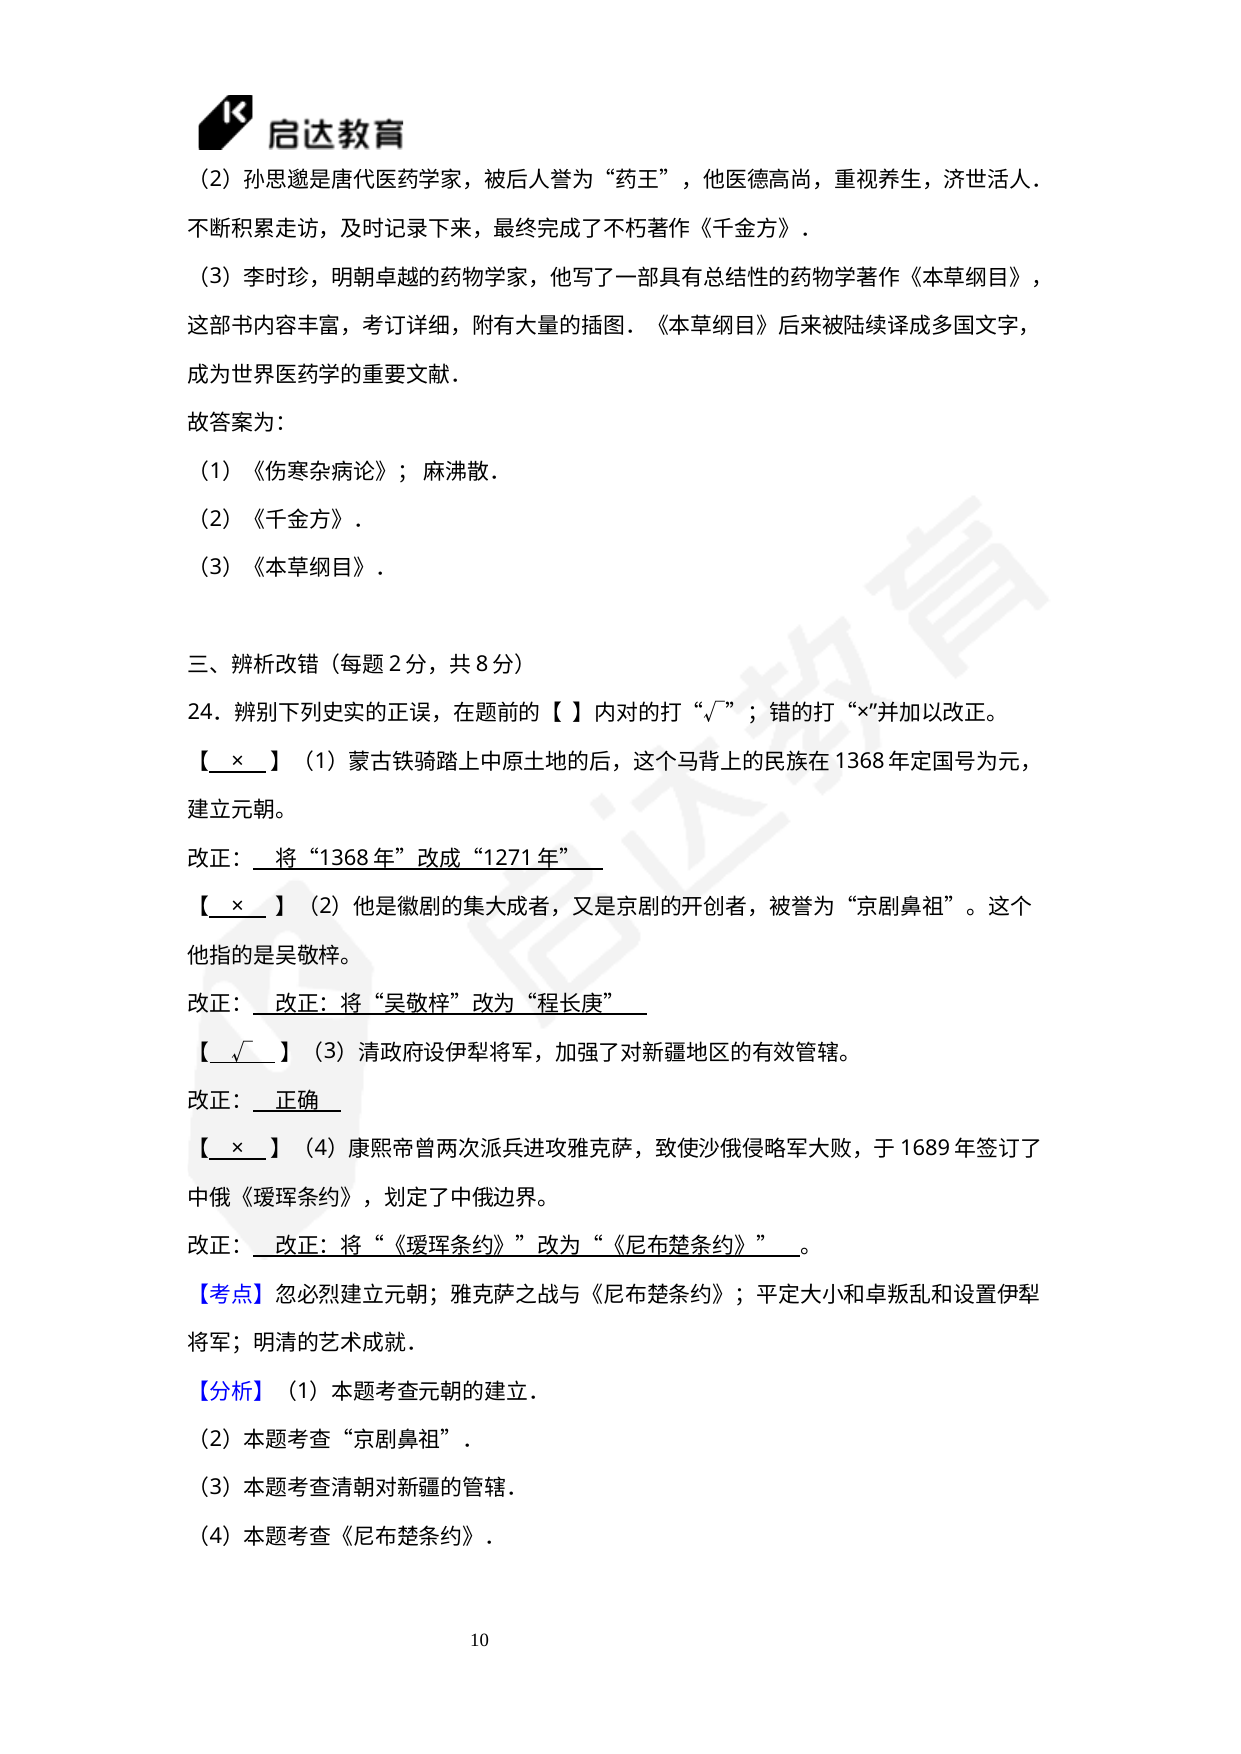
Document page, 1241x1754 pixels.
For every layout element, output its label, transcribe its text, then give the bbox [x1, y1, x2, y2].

text （2）孙思邈是唐代医药学家，被后人誉为“药王”，他医德高尚，重视养生，济世活人．不断积累走访，及时记录下来，最终完成了不朽著作《千金方》． [187, 162, 1053, 243]
text 故答案为： [187, 405, 1053, 437]
text （4）本题考查《尼布楚条约》． [187, 1518, 1053, 1551]
text （2）本题考查“京剧鼻祖”． [187, 1422, 1053, 1454]
text 改正： 改正：将“吴敬梓”改为“程长庚” [187, 986, 1053, 1018]
text （1）《伤寒杂病论》； 麻沸散． [187, 453, 1053, 486]
text 改正： 将“1368年”改成“1271年” [187, 840, 1053, 873]
text 【 × 】（4）康熙帝曾两次派兵进攻雅克萨，致使沙俄侵略军大败，于1689年签订了中俄《瑷珲条约》，划定了中俄边界。 [187, 1131, 1053, 1212]
text （3）本题考查清朝对新疆的管辖． [187, 1470, 1053, 1502]
text 【考点】忽必烈建立元朝；雅克萨之战与《尼布楚条约》；平定大小和卓叛乱和设置伊犁将军；明清的艺术成就． [187, 1276, 1053, 1357]
text （2）《千金方》． [187, 502, 1053, 534]
text 【 √ 】（3）清政府设伊犁将军，加强了对新疆地区的有效管辖。 [187, 1034, 1053, 1067]
text （3）李时珍，明朝卓越的药物学家，他写了一部具有总结性的药物学著作《本草纲目》，这部书内容丰富，考订详细，附有大量的插图．《本草纲目》后来被陆续译成多国文字，成为世界医药学的重要文献． [187, 259, 1053, 389]
picture [198, 95, 404, 150]
text 三、辨析改错（每题2分，共8分） [187, 647, 1053, 679]
text （3）《本草纲目》． [187, 550, 1053, 582]
text 改正： 改正：将“《瑷珲条约》”改为“《尼布楚条约》” 。 [187, 1228, 1053, 1260]
text 24．辨别下列史实的正误，在题前的【 】内对的打“√”；错的打“×”并加以改正。 [187, 695, 1053, 727]
text 【 × 】（1）蒙古铁骑踏上中原土地的后，这个马背上的民族在1368年定国号为元，建立元朝。 [187, 743, 1053, 824]
text 【 × 】（2）他是徽剧的集大成者，又是京剧的开创者，被誉为“京剧鼻祖”。这个他指的是吴敬梓。 [187, 889, 1053, 970]
text 改正： 正确 [187, 1082, 1053, 1115]
text 【分析】（1）本题考查元朝的建立． [187, 1373, 1053, 1406]
